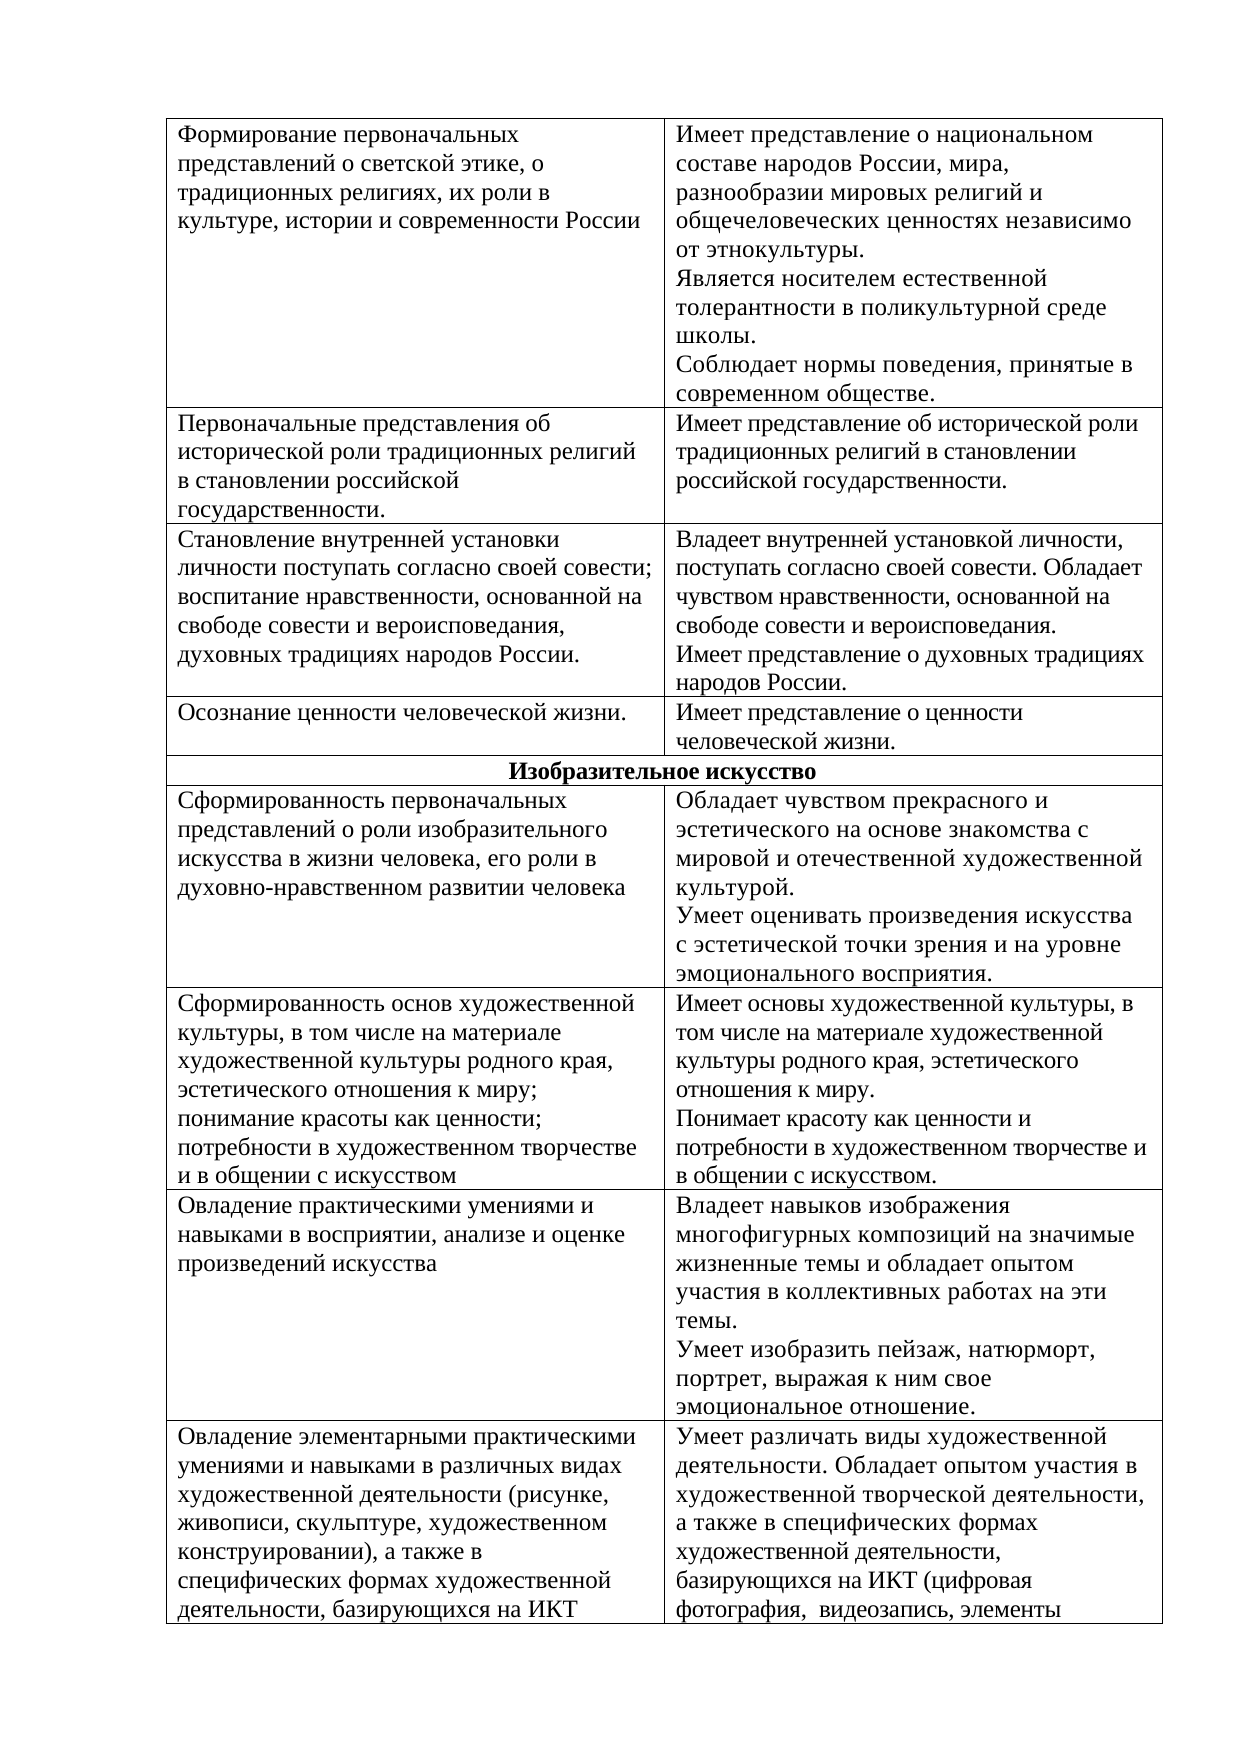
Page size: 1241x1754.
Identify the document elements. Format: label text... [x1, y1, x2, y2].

table_cell Имеет представление о ценности человеческой жизни. [665, 697, 1162, 755]
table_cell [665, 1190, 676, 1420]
table_cell Осознание ценности человеческой жизни. [167, 697, 664, 755]
table_cell Владеет внутренней установкой личности, поступать согласно своей совести. Обладает чувством нравственности, основанной на свободе совести и вероисповедания. Имеет представление о духовных традициях народов России. [665, 524, 1162, 696]
table_cell Имеет представление о национальном составе народов России, мира, разнообразии мировых религий и общечеловеческих ценностях независимо от этнокультуры. Является носителем естественной толерантности в поликультурной среде школы. Соблюдает нормы поведения, принятые в современном обществе. [757, 119, 1162, 407]
table_cell Формирование первоначальных представлений о светской этике, о традиционных религиях, их роли в культуре, истории и современности России [167, 119, 664, 407]
table_cell Изобразительное искусство [167, 756, 1162, 784]
table_cell Первоначальные представления об исторической роли традиционных религий в становлении российской государственности. [167, 408, 664, 523]
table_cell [167, 1421, 664, 1622]
table_cell Сформированность первоначальных представлений о роли изобразительного искусства в жизни человека, его роли в духовно-нравственном развитии человека [167, 786, 664, 987]
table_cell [665, 1421, 1162, 1622]
table_cell Сформированность основ художественной культуры, в том числе на материале художественной культуры родного края, эстетического отношения к миру; понимание красоты как ценности; потребности в художественном творчестве и в общении с искусством [167, 988, 664, 1189]
table_cell Становление внутренней установки личности поступать согласно своей совести; воспитание нравственности, основанной на свободе совести и вероисповедания, духовных традициях народов России. [167, 524, 664, 696]
table_cell Имеет основы художественной культуры, в том числе на материале художественной культуры родного края, эстетического отношения к миру. Понимает красоту как ценности и потребности в художественном творчестве и в общении с искусством. [665, 988, 1162, 1189]
table_cell Овладение практическими умениями и навыками в восприятии, анализе и оценке произведений искусства [167, 1190, 664, 1420]
table_cell Обладает чувством прекрасного и эстетического на основе знакомства с мировой и отечественной художественной культурой. Умеет оценивать произведения искусства с эстетической точки зрения и на уровне эмоционального восприятия. [795, 786, 1162, 987]
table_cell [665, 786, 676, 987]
table_cell Имеет представление об исторической роли традиционных религий в становлении российской государственности. [665, 408, 1162, 523]
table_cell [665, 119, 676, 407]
table_cell Владеет навыков изображения многофигурных композиций на значимые жизненные темы и обладает опытом участия в коллективных работах на эти темы. Умеет изобразить пейзаж, натюрморт, портрет, выражая к ним свое эмоциональное отношение. [738, 1190, 1162, 1420]
